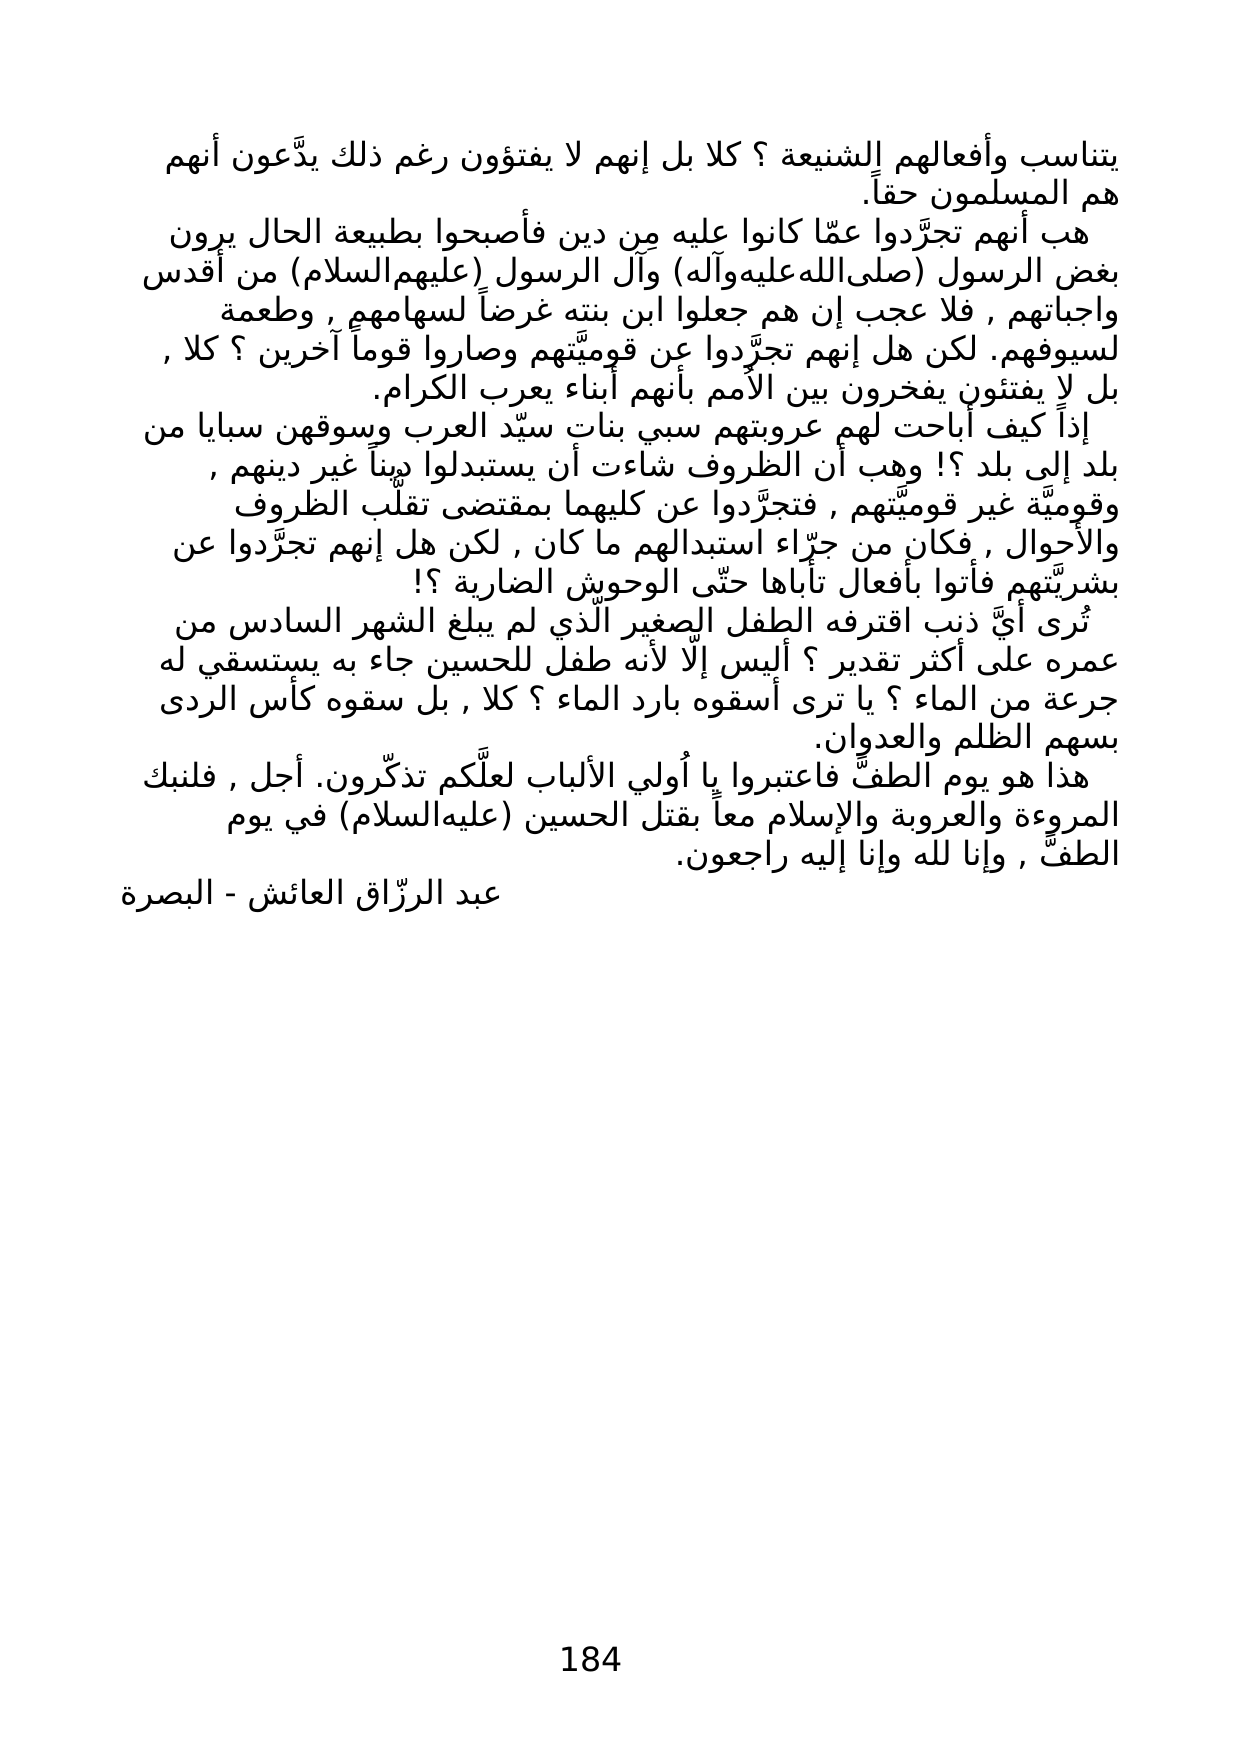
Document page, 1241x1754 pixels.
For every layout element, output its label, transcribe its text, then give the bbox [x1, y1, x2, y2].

text عبد الرزّاق العائش - البصرة [120, 873, 1120, 912]
text يتناسب وأفعالهم الشنيعة ؟ كلا بل إنهم لا يفتؤون رغم ذلك يدَّعون أنهم هم المسلمون حقاً. [120, 135, 1120, 213]
text تُرى أيَّ ذنب اقترفه الطفل الصغير الّذي لم يبلغ الشهر السادس من عمره على أكثر تقدير ؟ أليس إلّا لأنه طفل للحسين جاء به يستسقي له جرعة من الماء ؟ يا ترى أسقوه بارد الماء ؟ كلا , بل سقوه كأس الردى بسهم الظلم والعدوان. [120, 601, 1120, 757]
text هذا هو يوم الطفَّ فاعتبروا يا اُولي الألباب لعلَّكم تذكّرون. أجل , فلنبك المروءة والعروبة والإسلام معاً بقتل الحسين (عليه‌السلام) في يوم الطفَّ , وإنا لله وإنا إليه راجعون. [120, 757, 1120, 873]
text إذاً كيف أباحت لهم عروبتهم سبي بنات سيّد العرب وسوقهن سبايا من بلد إلى بلد ؟! وهب أن الظروف شاءت أن يستبدلوا ديناً غير دينهم , وقوميَّة غير قوميَّتهم , فتجرَّدوا عن كليهما بمقتضى تقلُّب الظروف والأحوال , فكان من جرّاء استبدالهم ما كان , لكن هل إنهم تجرَّدوا عن بشريَّتهم فأتوا بأفعال تأباها حتّى الوحوش الضارية ؟! [120, 407, 1120, 601]
text هب أنهم تجرَّدوا عمّا كانوا عليه مِن دين فأصبحوا بطبيعة الحال يرون بغض الرسول (صلى‌الله‌عليه‌وآله) وآل الرسول (عليهم‌السلام) من أقدس واجباتهم , فلا عجب إن هم جعلوا ابن بنته غرضاً لسهامهم , وطعمة لسيوفهم. لكن هل إنهم تجرَّدوا عن قوميَّتهم وصاروا قوماً آخرين ؟ كلا , بل لا يفتئون يفخرون بين الاُمم بأنهم أبناء يعرب الكرام. [120, 213, 1120, 407]
